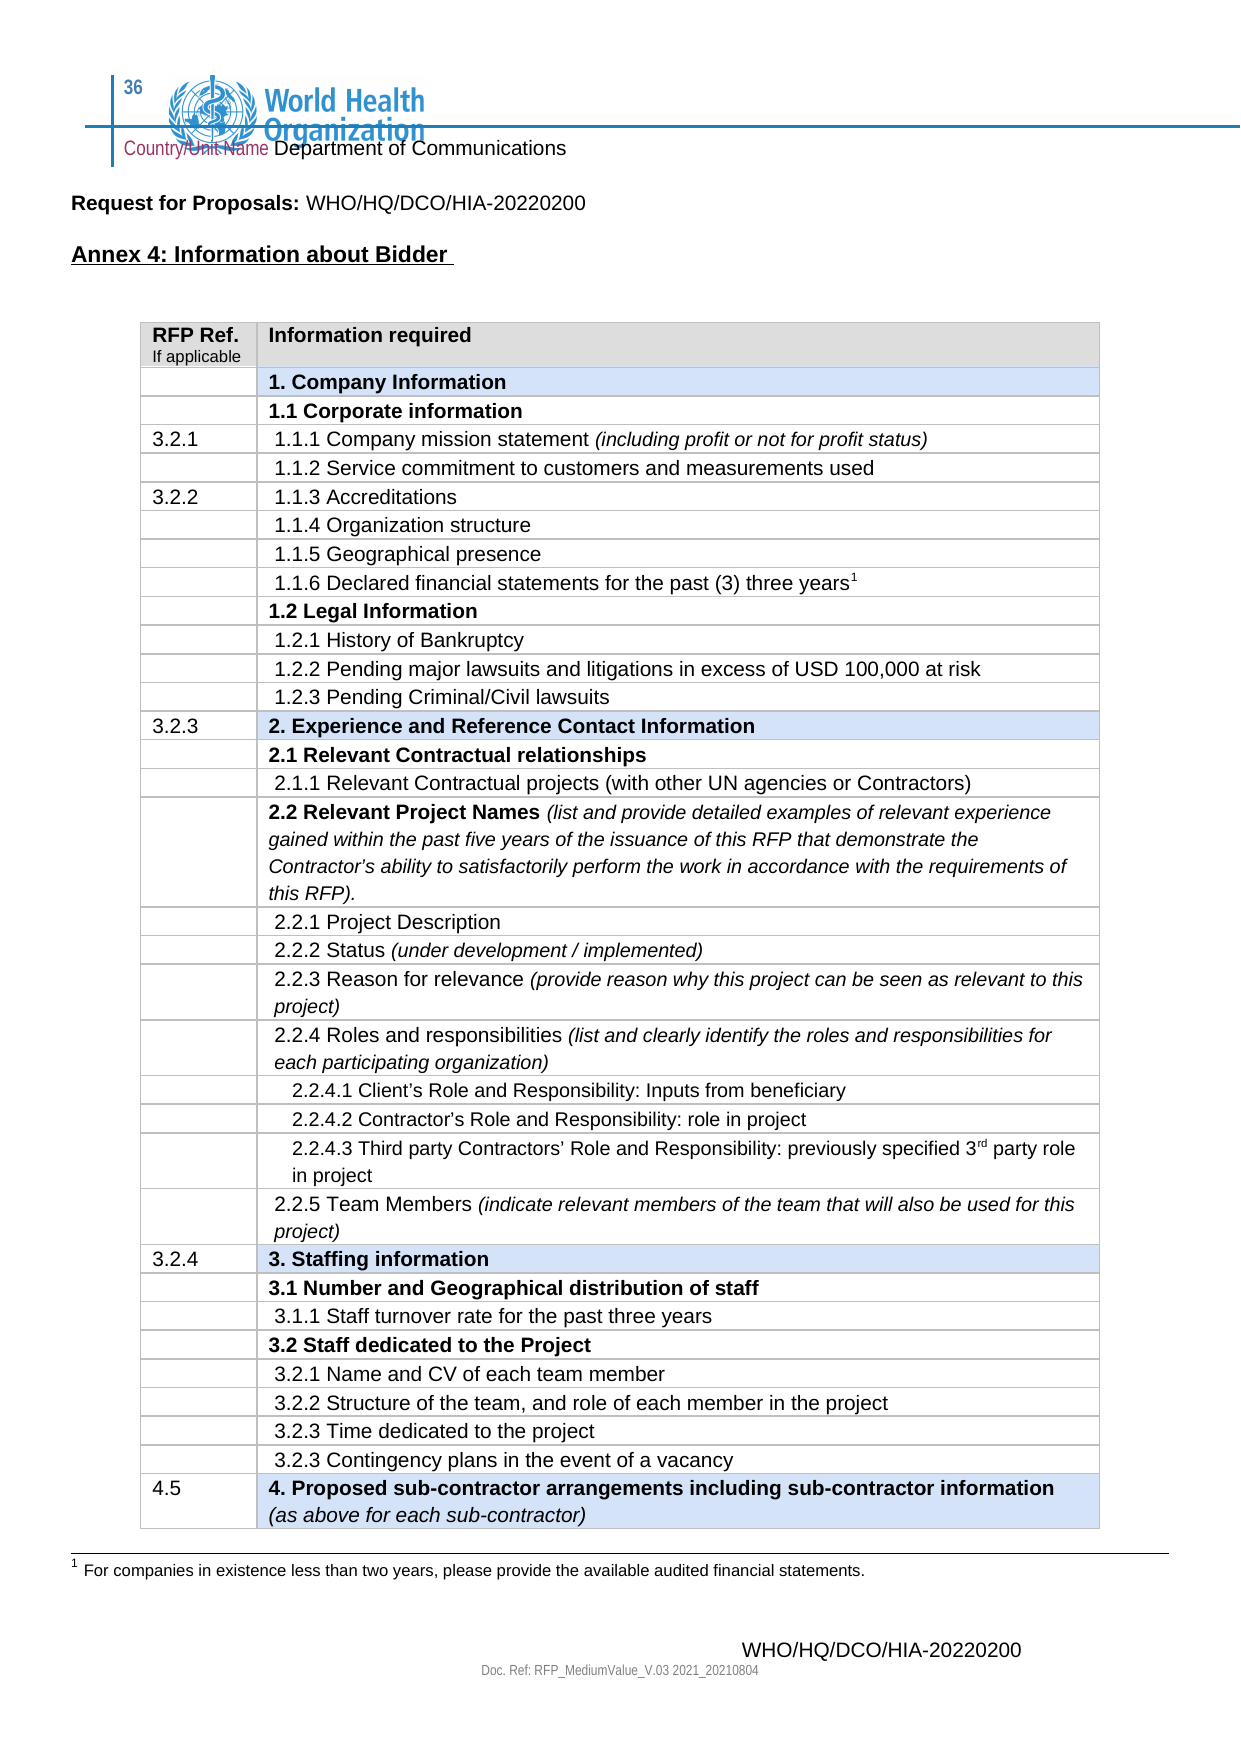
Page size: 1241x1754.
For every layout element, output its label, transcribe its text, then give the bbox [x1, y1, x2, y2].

table_cell 3.2.4 [141, 1245, 256, 1272]
table_cell [141, 397, 256, 424]
table_cell [141, 368, 256, 395]
table_cell 2.1.1 Relevant Contractual projects (with other UN agencies or Contractors) [258, 769, 1099, 796]
table_cell 3.2.3 Contingency plans in the event of a vacancy [258, 1446, 1099, 1473]
table_cell [141, 540, 256, 567]
text Request for Proposals: [71, 191, 1169, 215]
table_cell [141, 655, 256, 681]
table_cell [141, 908, 256, 934]
table_header Information required [258, 323, 1099, 366]
table_cell [141, 511, 256, 538]
table_cell 2.2.2 Status (under development / implemented) [258, 936, 1099, 963]
table_cell [141, 1446, 256, 1473]
text 1 For companies in existence less than two years, please provide the available audited financial statements. [71, 1554, 1169, 1580]
picture [303, 145, 309, 154]
table_cell [141, 1331, 256, 1358]
table_cell [141, 1021, 256, 1075]
picture [277, 142, 285, 153]
table_cell 1.2.3 Pending Criminal/Civil lawsuits [258, 683, 1099, 710]
table_cell 3.2.1 [141, 425, 256, 452]
table_cell 1.1.4 Organization structure [258, 511, 1099, 538]
table_cell [141, 1274, 256, 1301]
table_cell [141, 683, 256, 710]
picture [168, 75, 424, 125]
table_cell 1.1 Corporate information [258, 397, 1099, 424]
picture [168, 128, 424, 154]
table_cell 4.5 [141, 1474, 256, 1528]
picture [326, 145, 332, 154]
table_cell 1.1.3 Accreditations [258, 483, 1099, 509]
table_cell 3.2.2 [141, 483, 256, 509]
table_cell 1.1.5 Geographical presence [258, 540, 1099, 567]
table_cell 3.2.2 Structure of the team, and role of each member in the project [258, 1388, 1099, 1415]
table_cell 3.1.1 Staff turnover rate for the past three years [258, 1302, 1099, 1329]
table_cell 3.1 Number and Geographical distribution of staff [258, 1274, 1099, 1301]
picture [368, 145, 373, 154]
picture [414, 142, 424, 154]
table_cell [141, 626, 256, 653]
table_cell [141, 1388, 256, 1415]
table_cell 3. Staffing information [258, 1245, 1099, 1272]
table_cell [141, 740, 256, 767]
table_cell 3.2 Staff dedicated to the Project [258, 1331, 1099, 1358]
table_cell 3.2.3 [141, 712, 256, 739]
text Annex 4: Information about Bidder [71, 241, 1217, 267]
table_cell 3.2.1 Name and CV of each team member [258, 1360, 1099, 1387]
table_cell 2.2.4.1 Client’s Role and Responsibility: Inputs from beneficiary [258, 1076, 1099, 1103]
table_cell [141, 1302, 256, 1329]
table_cell [141, 454, 256, 481]
table_cell 3.2.3 Time dedicated to the project [258, 1417, 1099, 1444]
table_cell [141, 597, 256, 624]
table_cell 1. Company Information [258, 368, 1099, 395]
table_cell [141, 1360, 256, 1387]
table_cell 4. Proposed sub-contractor arrangements including sub-contractor information (as above for each sub-contractor) [258, 1474, 1099, 1528]
picture [339, 145, 344, 154]
picture [226, 144, 231, 154]
table_cell 2.2.4 Roles and responsibilities (list and clearly identify the roles and responsibilities for each participating organization) [258, 1021, 1099, 1075]
table_cell [141, 1076, 256, 1103]
table_header RFP Ref. If applicable [141, 323, 256, 366]
table_cell 2.1 Relevant Contractual relationships [258, 740, 1099, 767]
picture [391, 145, 397, 154]
table_cell [141, 965, 256, 1019]
table_cell [141, 1105, 256, 1132]
table_cell 1.1.6 Declared financial statements for the past (3) three years1 [258, 568, 1099, 596]
table_cell [141, 769, 256, 796]
table_cell 1.2.1 History of Bankruptcy [258, 626, 1099, 653]
table_cell 2.2 Relevant Project Names (list and provide detailed examples of relevant experience gained within the past five years of the issuance of this RFP that demonstrate the Contractor’s ability to satisfactorily perform the work in accordance with the requirements of this RFP). [258, 798, 1099, 906]
table_cell 2.2.1 Project Description [258, 908, 1099, 934]
table_cell [141, 936, 256, 963]
table_cell [141, 1189, 256, 1243]
table_cell 1.2.2 Pending major lawsuits and litigations in excess of USD 100,000 at risk [258, 655, 1099, 681]
table_cell 1.1.2 Service commitment to customers and measurements used [258, 454, 1099, 481]
table_cell 2. Experience and Reference Contact Information [258, 712, 1099, 739]
table_cell [141, 798, 256, 906]
table_cell [141, 568, 256, 596]
table_cell 2.2.4.2 Contractor’s Role and Responsibility: role in project [258, 1105, 1099, 1132]
table_cell 2.2.4.3 Third party Contractors’ Role and Responsibility: previously specified 3rd party role in project [258, 1134, 1099, 1188]
table_cell 2.2.5 Team Members (indicate relevant members of the team that will also be used for this project) [258, 1189, 1099, 1243]
table_cell [141, 1134, 256, 1188]
table_cell [141, 1417, 256, 1444]
table_cell 2.2.3 Reason for relevance (provide reason why this project can be seen as relevant to this project) [258, 965, 1099, 1019]
table_cell 1.2 Legal Information [258, 597, 1099, 624]
table_cell 1.1.1 Company mission statement (including profit or not for profit status) [258, 425, 1099, 452]
